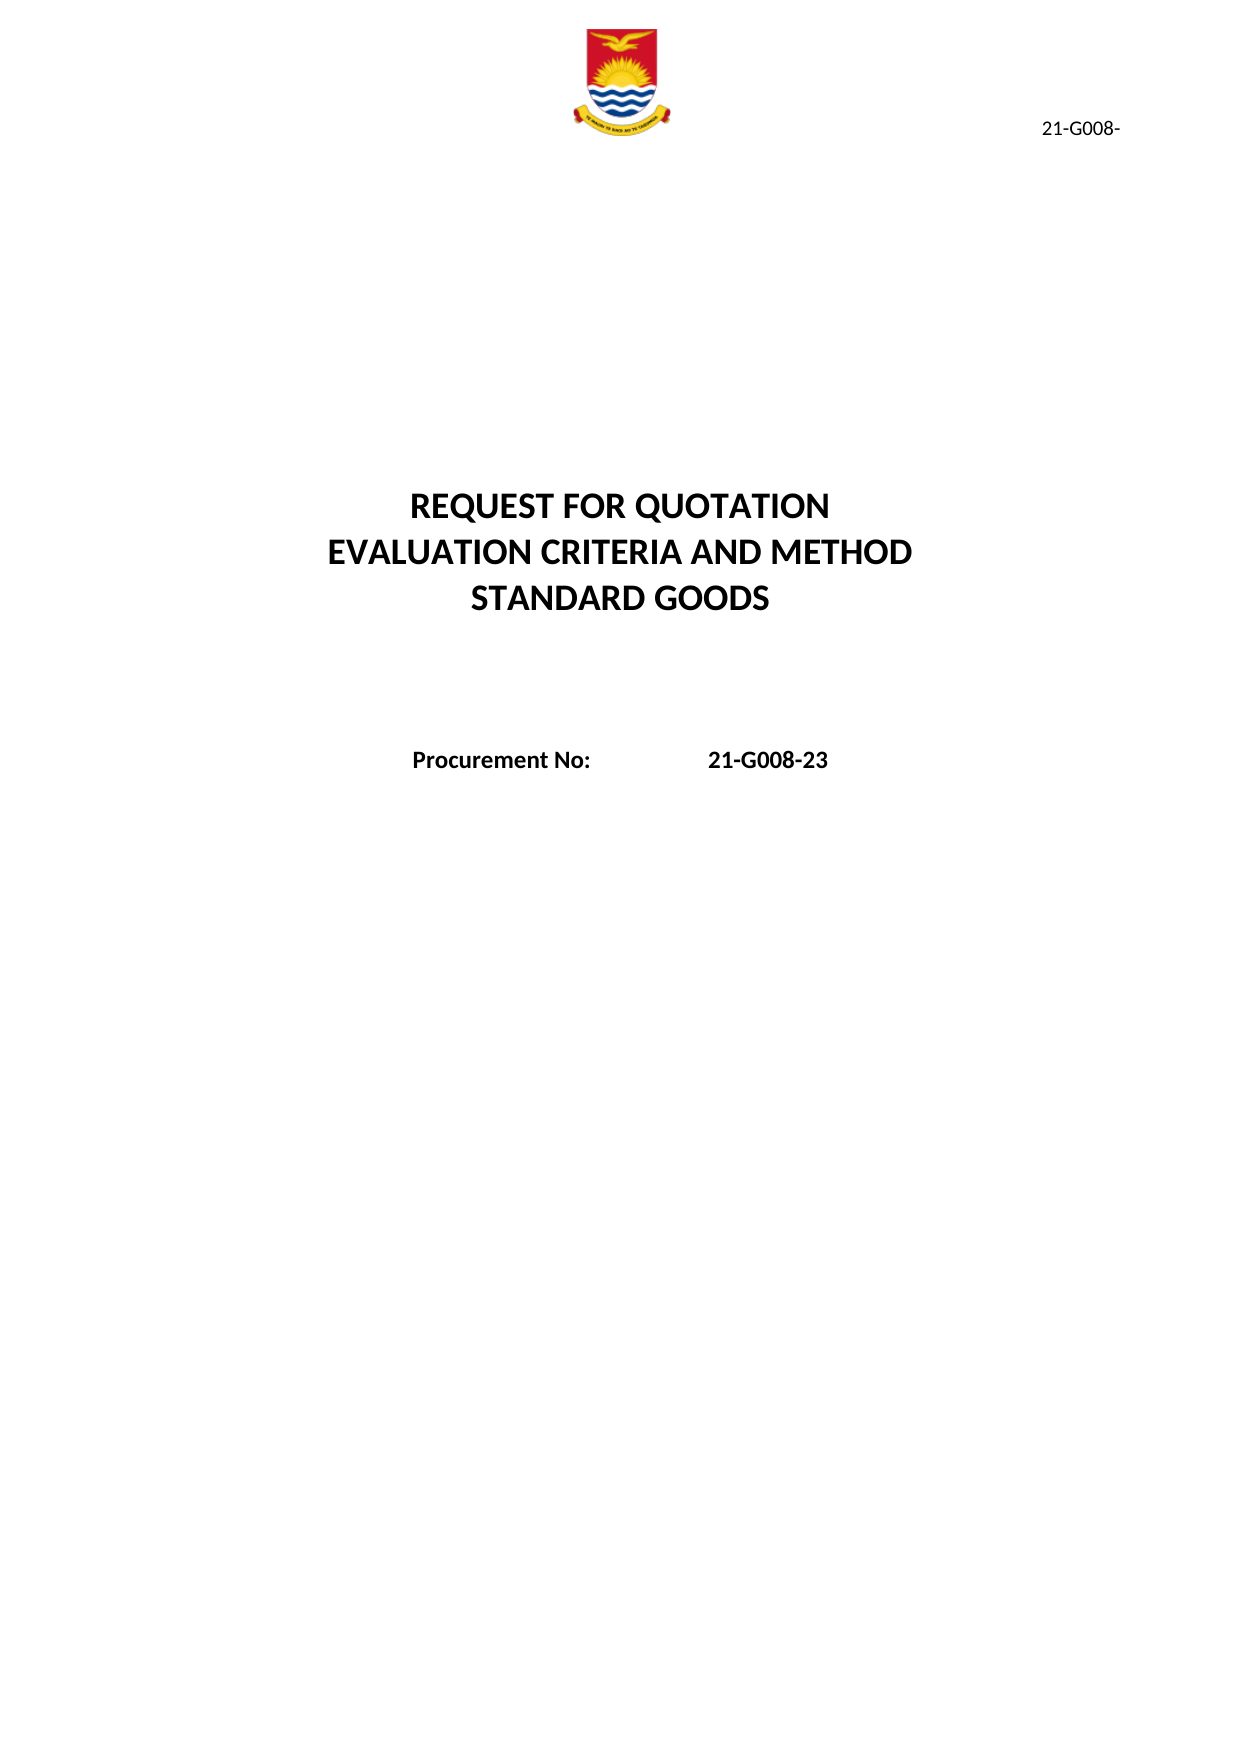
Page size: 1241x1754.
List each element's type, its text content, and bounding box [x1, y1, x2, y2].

subtitle REQUEST FOR QUOTATION EVALUATION CRITERIA AND METHOD STANDARD GOODS [120, 482, 1120, 619]
subtitle Procurement No: 21-G008-23 [120, 744, 1120, 775]
picture [573, 29, 671, 136]
